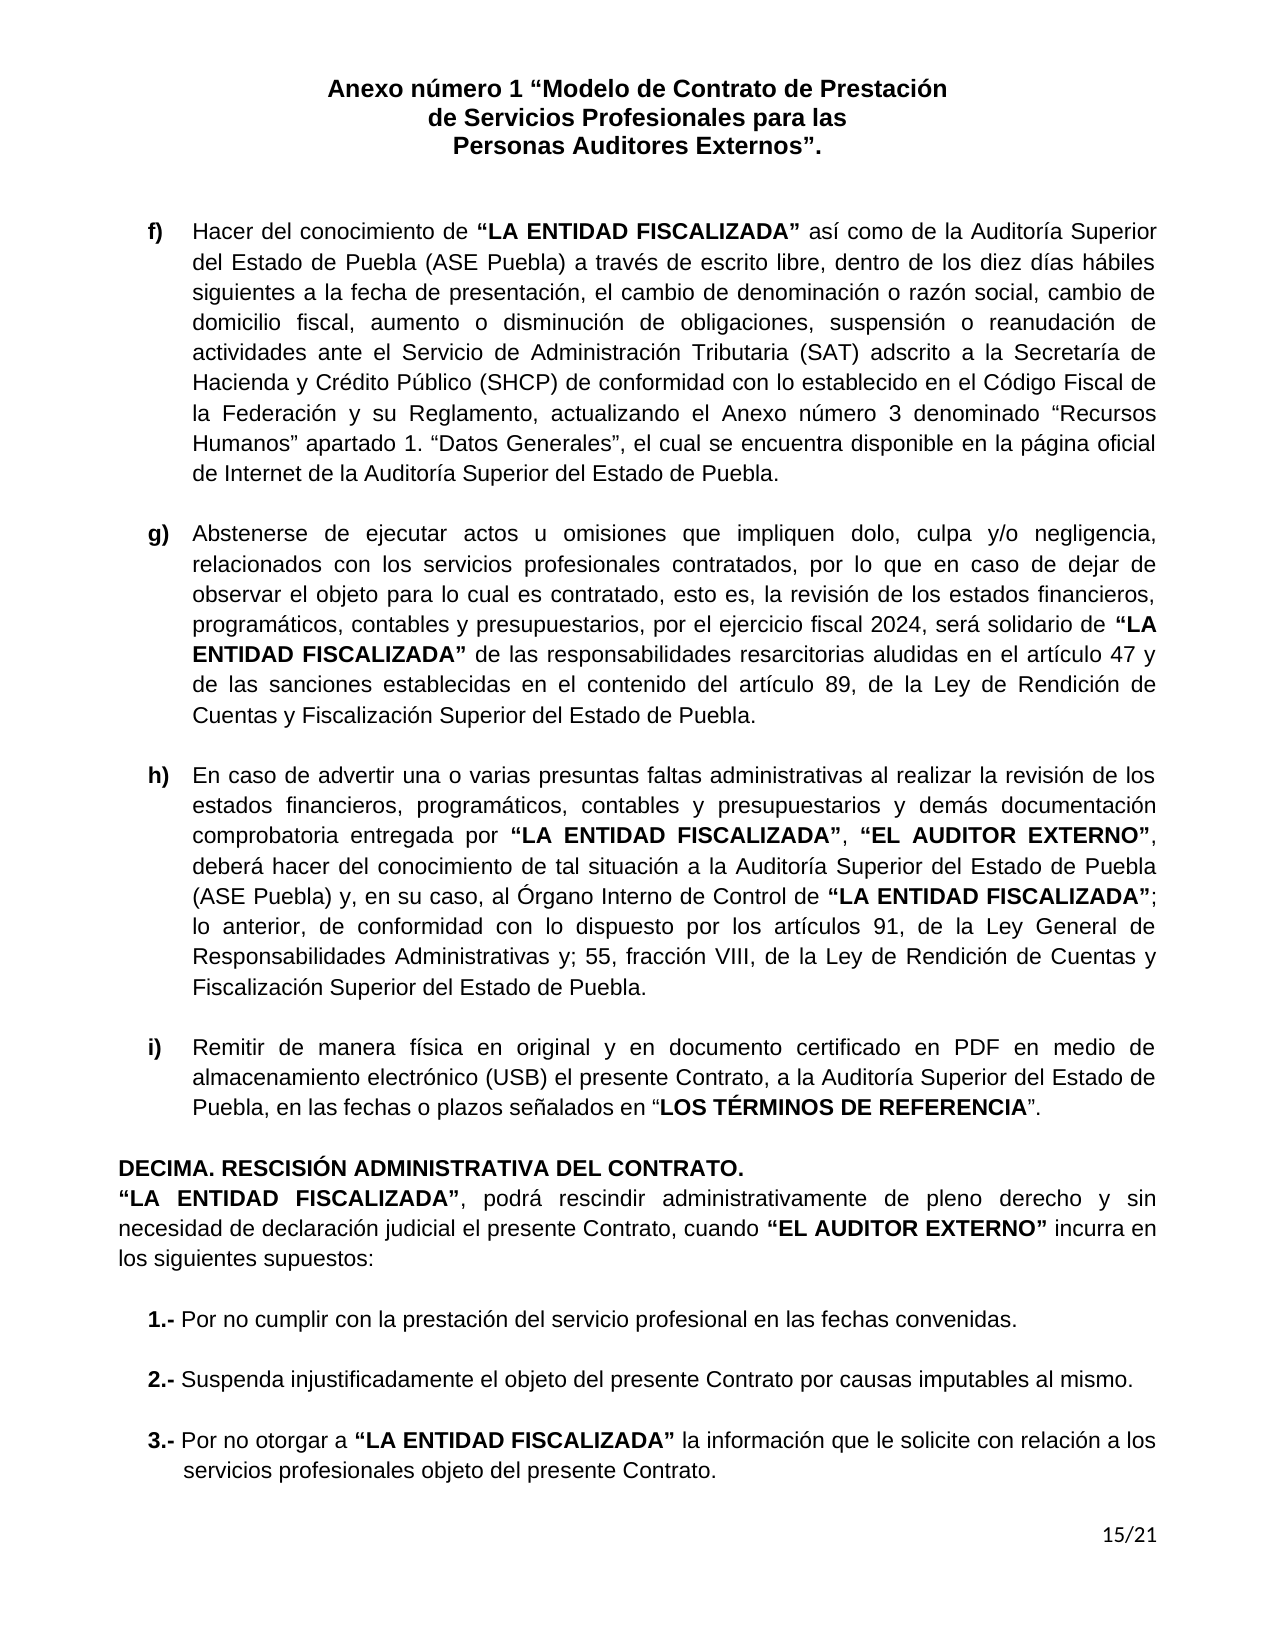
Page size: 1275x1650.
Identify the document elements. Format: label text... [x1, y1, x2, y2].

list En caso de advertir una o varias presuntas faltas administrativas al realizar la revisión de los estados financieros, programáticos, contables y presupuestarios y demás documentación comprobatoria entregada por “LA ENTIDAD FISCALIZADA”, “EL AUDITOR EXTERNO”, deberá hacer del conocimiento de tal situación a la Auditoría Superior del Estado de Puebla (ASE Puebla) y, en su caso, al Órgano Interno de Control de “LA ENTIDAD FISCALIZADA”; lo anterior, de conformidad con lo dispuesto por los artículos 91, de la Ley General de Responsabilidades Administrativas y; 55, fracción VIII, de la Ley de Rendición de Cuentas y Fiscalización Superior del Estado de Puebla. [148, 762, 1157, 1000]
list Hacer del conocimiento de “LA ENTIDAD FISCALIZADA” así como de la Auditoría Superior del Estado de Puebla (ASE Puebla) a través de escrito libre, dentro de los diez días hábiles siguientes a la fecha de presentación, el cambio de denominación o razón social, cambio de domicilio fiscal, aumento o disminución de obligaciones, suspensión o reanudación de actividades ante el Servicio de Administración Tributaria (SAT) adscrito a la Secretaría de Hacienda y Crédito Público (SHCP) de conformidad con lo establecido en el Código Fiscal de la Federación y su Reglamento, actualizando el Anexo número 3 denominado “Recursos Humanos” apartado 1. “Datos Generales”, el cual se encuentra disponible en la página oficial de Internet de la Auditoría Superior del Estado de Puebla. [148, 218, 1157, 486]
text “LA ENTIDAD FISCALIZADA”, podrá rescindir administrativamente de pleno derecho y sin necesidad de declaración judicial el presente Contrato, cuando “EL AUDITOR EXTERNO” incurra en los siguientes supuestos: [118, 1185, 1157, 1272]
text 2.- Suspenda injustificadamente el objeto del presente Contrato por causas imputables al mismo. [148, 1366, 1157, 1393]
text DECIMA. RESCISIÓN ADMINISTRATIVA DEL CONTRATO. [118, 1155, 1157, 1181]
text 3.- Por no otorgar a “LA ENTIDAD FISCALIZADA” la información que le solicite con relación a los servicios profesionales objeto del presente Contrato. [148, 1427, 1157, 1483]
list Remitir de manera física en original y en documento certificado en PDF en medio de almacenamiento electrónico (USB) el presente Contrato, a la Auditoría Superior del Estado de Puebla, en las fechas o plazos señalados en “LOS TÉRMINOS DE REFERENCIA”. [148, 1034, 1157, 1121]
text 1.- Por no cumplir con la prestación del servicio profesional en las fechas convenidas. [148, 1306, 1157, 1332]
list Abstenerse de ejecutar actos u omisiones que impliquen dolo, culpa y/o negligencia, relacionados con los servicios profesionales contratados, por lo que en caso de dejar de observar el objeto para lo cual es contratado, esto es, la revisión de los estados financieros, programáticos, contables y presupuestarios, por el ejercicio fiscal 2024, será solidario de “LA ENTIDAD FISCALIZADA” de las responsabilidades resarcitorias aludidas en el artículo 47 y de las sanciones establecidas en el contenido del artículo 89, de la Ley de Rendición de Cuentas y Fiscalización Superior del Estado de Puebla. [148, 520, 1157, 728]
